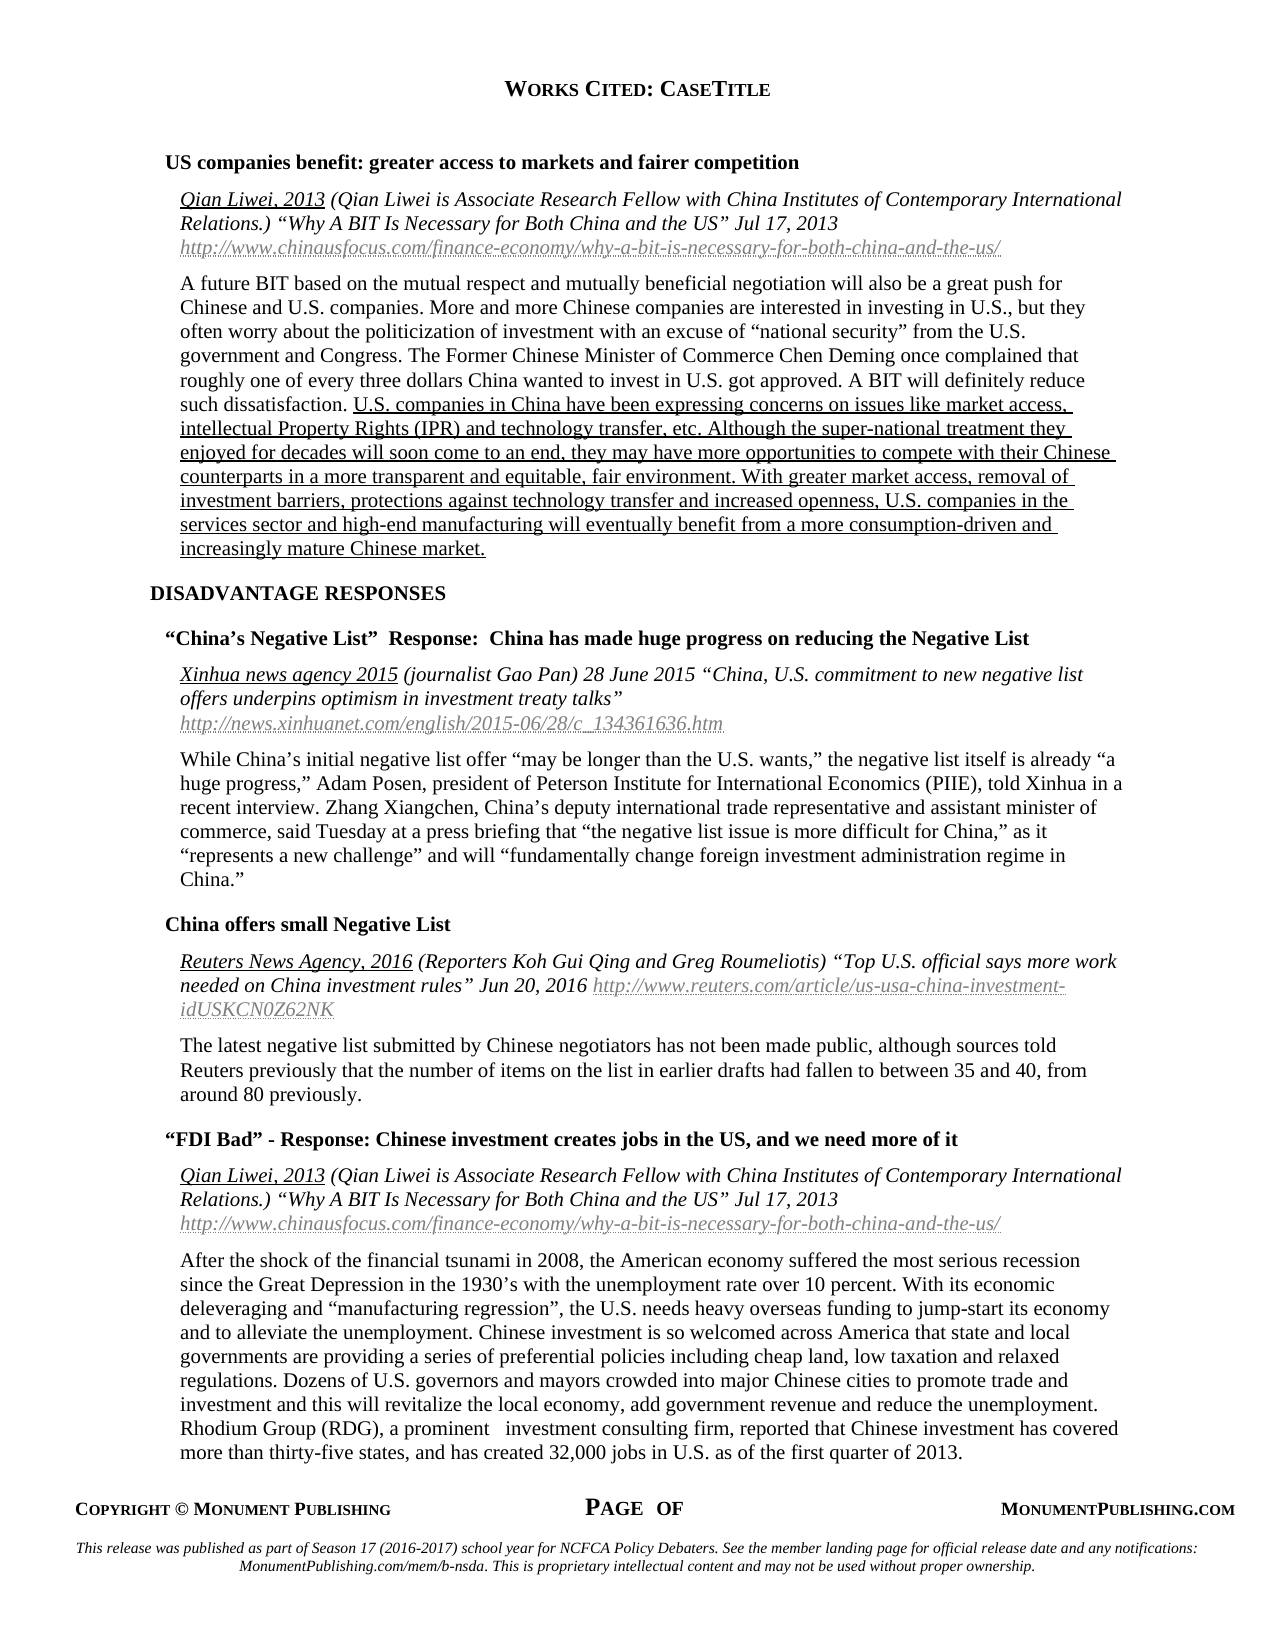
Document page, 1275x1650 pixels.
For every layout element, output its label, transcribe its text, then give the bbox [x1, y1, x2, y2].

text After the shock of the financial tsunami in 2008, the American economy suffered the most serious recession since the Great Depression in the 1930’s with the unemployment rate over 10 percent. With its economic deleveraging and “manufacturing regression”, the U.S. needs heavy overseas funding to jump-start its economy and to alleviate the unemployment. Chinese investment is so welcomed across America that state and local governments are providing a series of preferential policies including cheap land, low taxation and relaxed regulations. Dozens of U.S. governors and mayors crowded into major Chinese cities to promote trade and investment and this will revitalize the local economy, add government revenue and reduce the unemployment. Rhodium Group (RDG), a prominent investment consulting firm, reported that Chinese investment has covered more than thirty-five states, and has created 32,000 jobs in U.S. as of the first quarter of 2013. [180, 1248, 1125, 1464]
text DISADVANTAGE RESPONSES [150, 581, 1125, 605]
text While China’s initial negative list offer “may be longer than the U.S. wants,” the negative list itself is already “a huge progress,” Adam Posen, president of Peterson Institute for International Economics (PIIE), told Xinhua in a recent interview. Zhang Xiangchen, China’s deputy international trade representative and assistant minister of commerce, said Tuesday at a press briefing that “the negative list issue is more difficult for China,” as it “represents a new challenge” and will “fundamentally change foreign investment administration regime in China.” [180, 747, 1125, 891]
text Qian Liwei, 2013 (Qian Liwei is Associate Research Fellow with China Institutes of Contemporary International Relations.) “Why A BIT Is Necessary for Both China and the US” Jul 17, 2013 http://www.chinausfocus.com/finance-economy/why-a-bit-is-necessary-for-both-china-and-the-us/ [180, 1163, 1125, 1235]
text “China’s Negative List” ­ Response: China has made huge progress on reducing the Negative List [165, 626, 1125, 650]
text US companies benefit: greater access to markets and fairer competition [165, 150, 1125, 174]
text Qian Liwei, 2013 (Qian Liwei is Associate Research Fellow with China Institutes of Contemporary International Relations.) “Why A BIT Is Necessary for Both China and the US” Jul 17, 2013 http://www.chinausfocus.com/finance-economy/why-a-bit-is-necessary-for-both-china-and-the-us/ [180, 187, 1125, 259]
text “FDI Bad” - Response: Chinese investment creates jobs in the US, and we need more of it [165, 1126, 1125, 1151]
text Reuters News Agency, 2016 (Reporters Koh Gui Qing and Greg Roumeliotis) “Top U.S. official says more work needed on China investment rules” Jun 20, 2016 http://www.reuters.com/article/us-usa-china-investment-idUSKCN0Z62NK [180, 949, 1125, 1021]
text China offers small Negative List [165, 912, 1125, 936]
text A future BIT based on the mutual respect and mutually beneficial negotiation will also be a great push for Chinese and U.S. companies. More and more Chinese companies are interested in investing in U.S., but they often worry about the politicization of investment with an excuse of “national security” from the U.S. government and Congress. The Former Chinese Minister of Commerce Chen Deming once complained that roughly one of every three dollars China wanted to invest in U.S. got approved. A BIT will definitely reduce such dissatisfaction. U.S. companies in China have been expressing concerns on issues like market access, intellectual Property Rights (IPR) and technology transfer, etc. Although the super-national treatment they enjoyed for decades will soon come to an end, they may have more opportunities to compete with their Chinese counterparts in a more transparent and equitable, fair environment. With greater market access, removal of investment barriers, protections against technology transfer and increased openness, U.S. companies in the services sector and high-end manufacturing will eventually benefit from a more consumption-driven and increasingly mature Chinese market. [180, 271, 1125, 560]
text The latest negative list submitted by Chinese negotiators has not been made public, although sources told Reuters previously that the number of items on the list in earlier drafts had fallen to between 35 and 40, from around 80 previously. [180, 1033, 1125, 1106]
text Xinhua news agency 2015 (journalist Gao Pan) 28 June 2015 “China, U.S. commitment to new negative list offers underpins optimism in investment treaty talks” http://news.xinhuanet.com/english/2015-06/28/c_134361636.htm [180, 662, 1125, 734]
